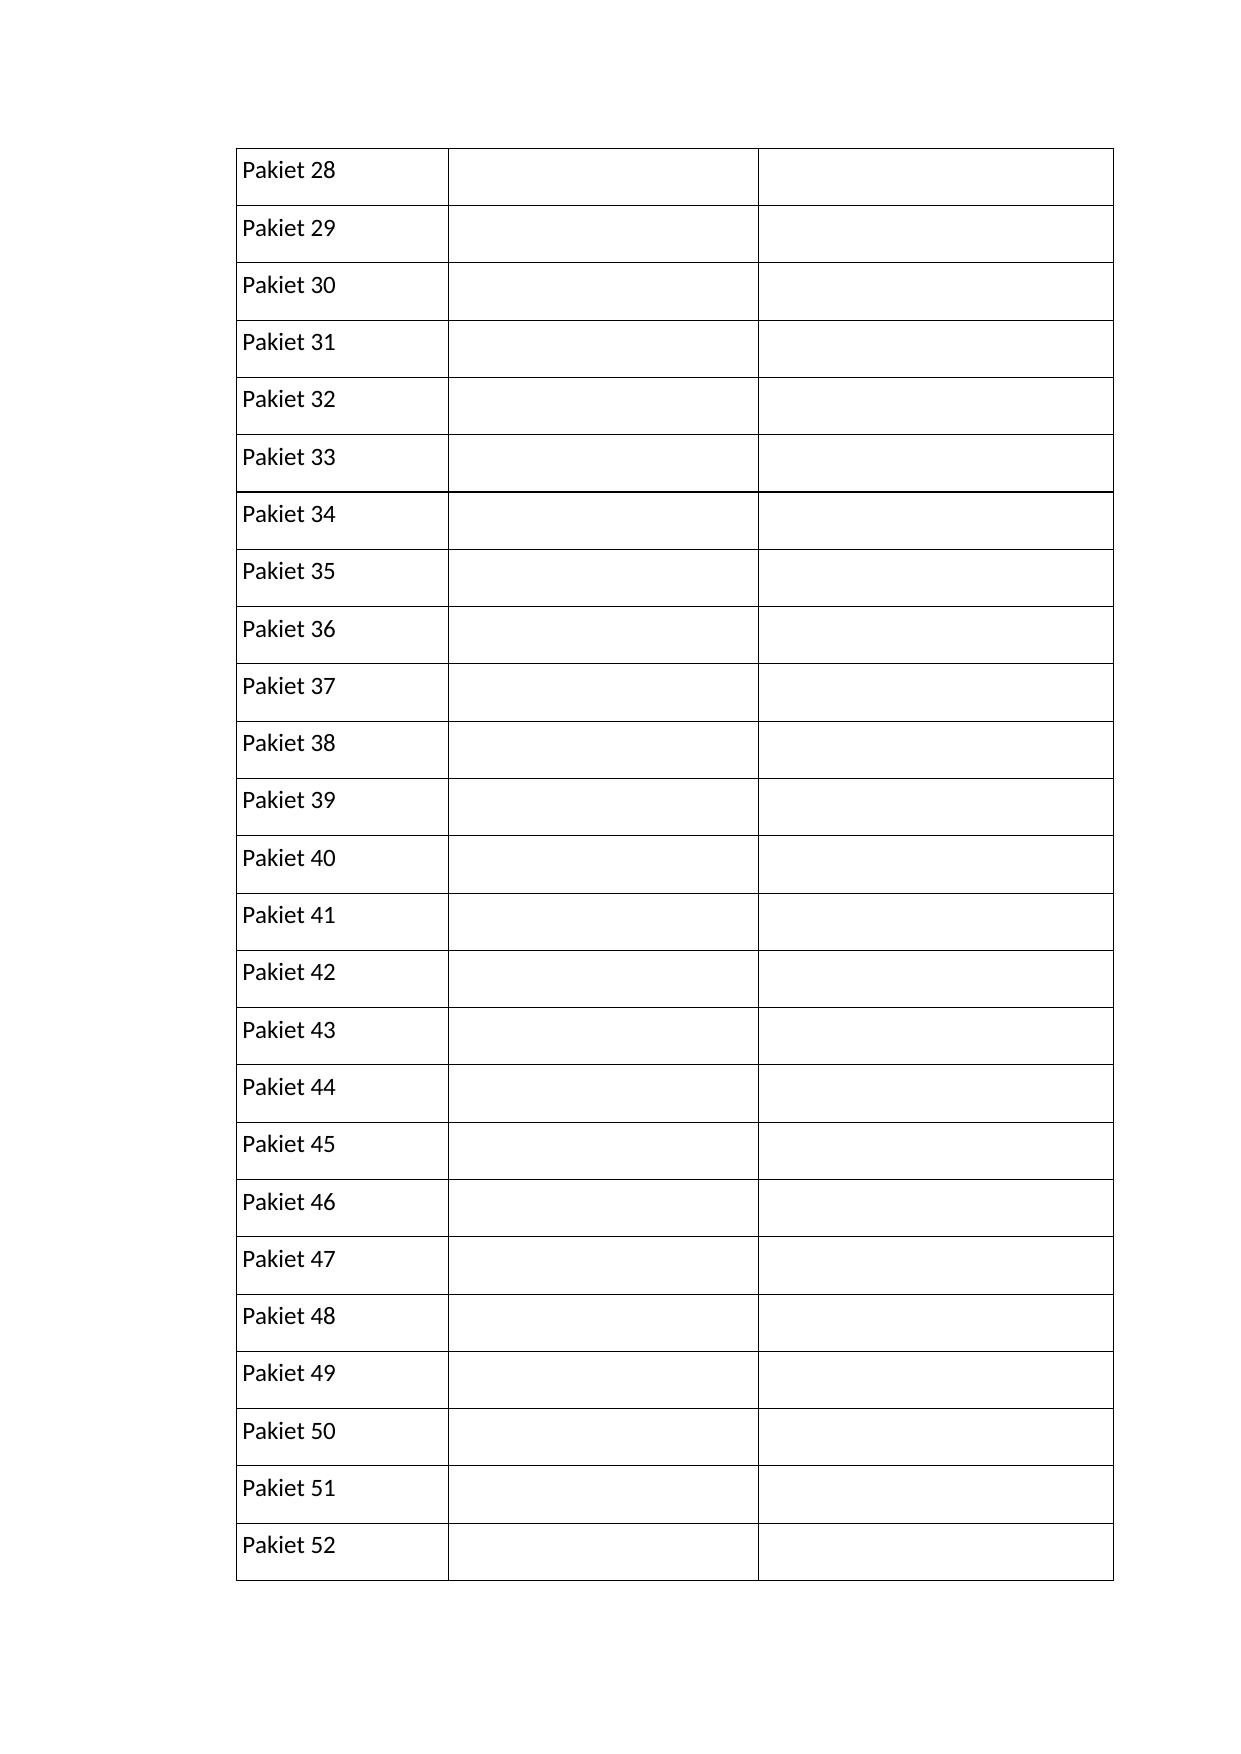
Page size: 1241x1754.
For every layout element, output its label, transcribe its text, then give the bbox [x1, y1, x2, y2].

table_cell [759, 1237, 1113, 1293]
table_cell [449, 1409, 758, 1465]
table_cell [759, 1466, 1113, 1523]
table_cell Pakiet 43 [237, 1008, 448, 1064]
table_cell [759, 1123, 1113, 1179]
table_cell Pakiet 37 [237, 664, 448, 721]
table_cell [449, 1466, 758, 1523]
table_cell Pakiet 29 [237, 206, 448, 262]
table_cell [759, 1524, 1113, 1580]
table_cell Pakiet 42 [237, 951, 448, 1007]
table_cell [449, 1352, 758, 1408]
table_cell [449, 1295, 758, 1351]
table_cell Pakiet 36 [237, 607, 448, 663]
table_cell Pakiet 51 [237, 1466, 448, 1523]
table_cell [759, 1409, 1113, 1465]
table_cell [449, 1008, 758, 1064]
table_cell [449, 1524, 758, 1580]
table_cell Pakiet 35 [237, 550, 448, 606]
table_cell Pakiet 40 [237, 836, 448, 892]
table_cell Pakiet 31 [237, 321, 448, 377]
table_cell Pakiet 50 [237, 1409, 448, 1465]
table_cell [449, 378, 758, 434]
table_cell [759, 1008, 1113, 1064]
table_cell Pakiet 52 [237, 1524, 448, 1580]
table_cell [449, 607, 758, 663]
table_cell [449, 435, 758, 491]
table_cell [759, 1065, 1113, 1122]
table_cell Pakiet 33 [237, 435, 448, 491]
table_cell Pakiet 34 [237, 493, 448, 549]
table_cell [759, 378, 1113, 434]
table_cell [759, 1180, 1113, 1236]
table_cell [449, 1237, 758, 1293]
table_cell Pakiet 41 [237, 894, 448, 950]
table_cell [759, 607, 1113, 663]
table_cell [759, 206, 1113, 262]
table_cell [759, 664, 1113, 721]
table_cell [449, 493, 758, 549]
table_cell Pakiet 28 [237, 149, 448, 205]
table_cell [759, 263, 1113, 319]
table_cell [449, 321, 758, 377]
table_cell Pakiet 49 [237, 1352, 448, 1408]
table_cell [759, 894, 1113, 950]
table_cell [759, 1295, 1113, 1351]
table_cell Pakiet 30 [237, 263, 448, 319]
table_cell [449, 263, 758, 319]
table_cell Pakiet 45 [237, 1123, 448, 1179]
table_cell [759, 321, 1113, 377]
table_cell [449, 894, 758, 950]
table_cell [759, 493, 1113, 549]
table_cell [449, 149, 758, 205]
table_cell [759, 779, 1113, 835]
table_cell Pakiet 48 [237, 1295, 448, 1351]
table_cell [759, 1352, 1113, 1408]
table_cell [449, 1180, 758, 1236]
table_cell Pakiet 44 [237, 1065, 448, 1122]
table_cell [449, 779, 758, 835]
table_cell [759, 951, 1113, 1007]
table_cell [759, 722, 1113, 778]
table_cell [759, 435, 1113, 491]
table_cell [759, 550, 1113, 606]
table_cell [449, 1065, 758, 1122]
table_cell [759, 149, 1113, 205]
table_cell [449, 951, 758, 1007]
table_cell Pakiet 32 [237, 378, 448, 434]
table_cell Pakiet 39 [237, 779, 448, 835]
table_cell [759, 836, 1113, 892]
table_cell [449, 206, 758, 262]
table_cell [449, 836, 758, 892]
table_cell Pakiet 46 [237, 1180, 448, 1236]
table_cell [449, 722, 758, 778]
table_cell Pakiet 47 [237, 1237, 448, 1293]
table_cell [449, 664, 758, 721]
table_cell [449, 550, 758, 606]
table_cell Pakiet 38 [237, 722, 448, 778]
table_cell [449, 1123, 758, 1179]
